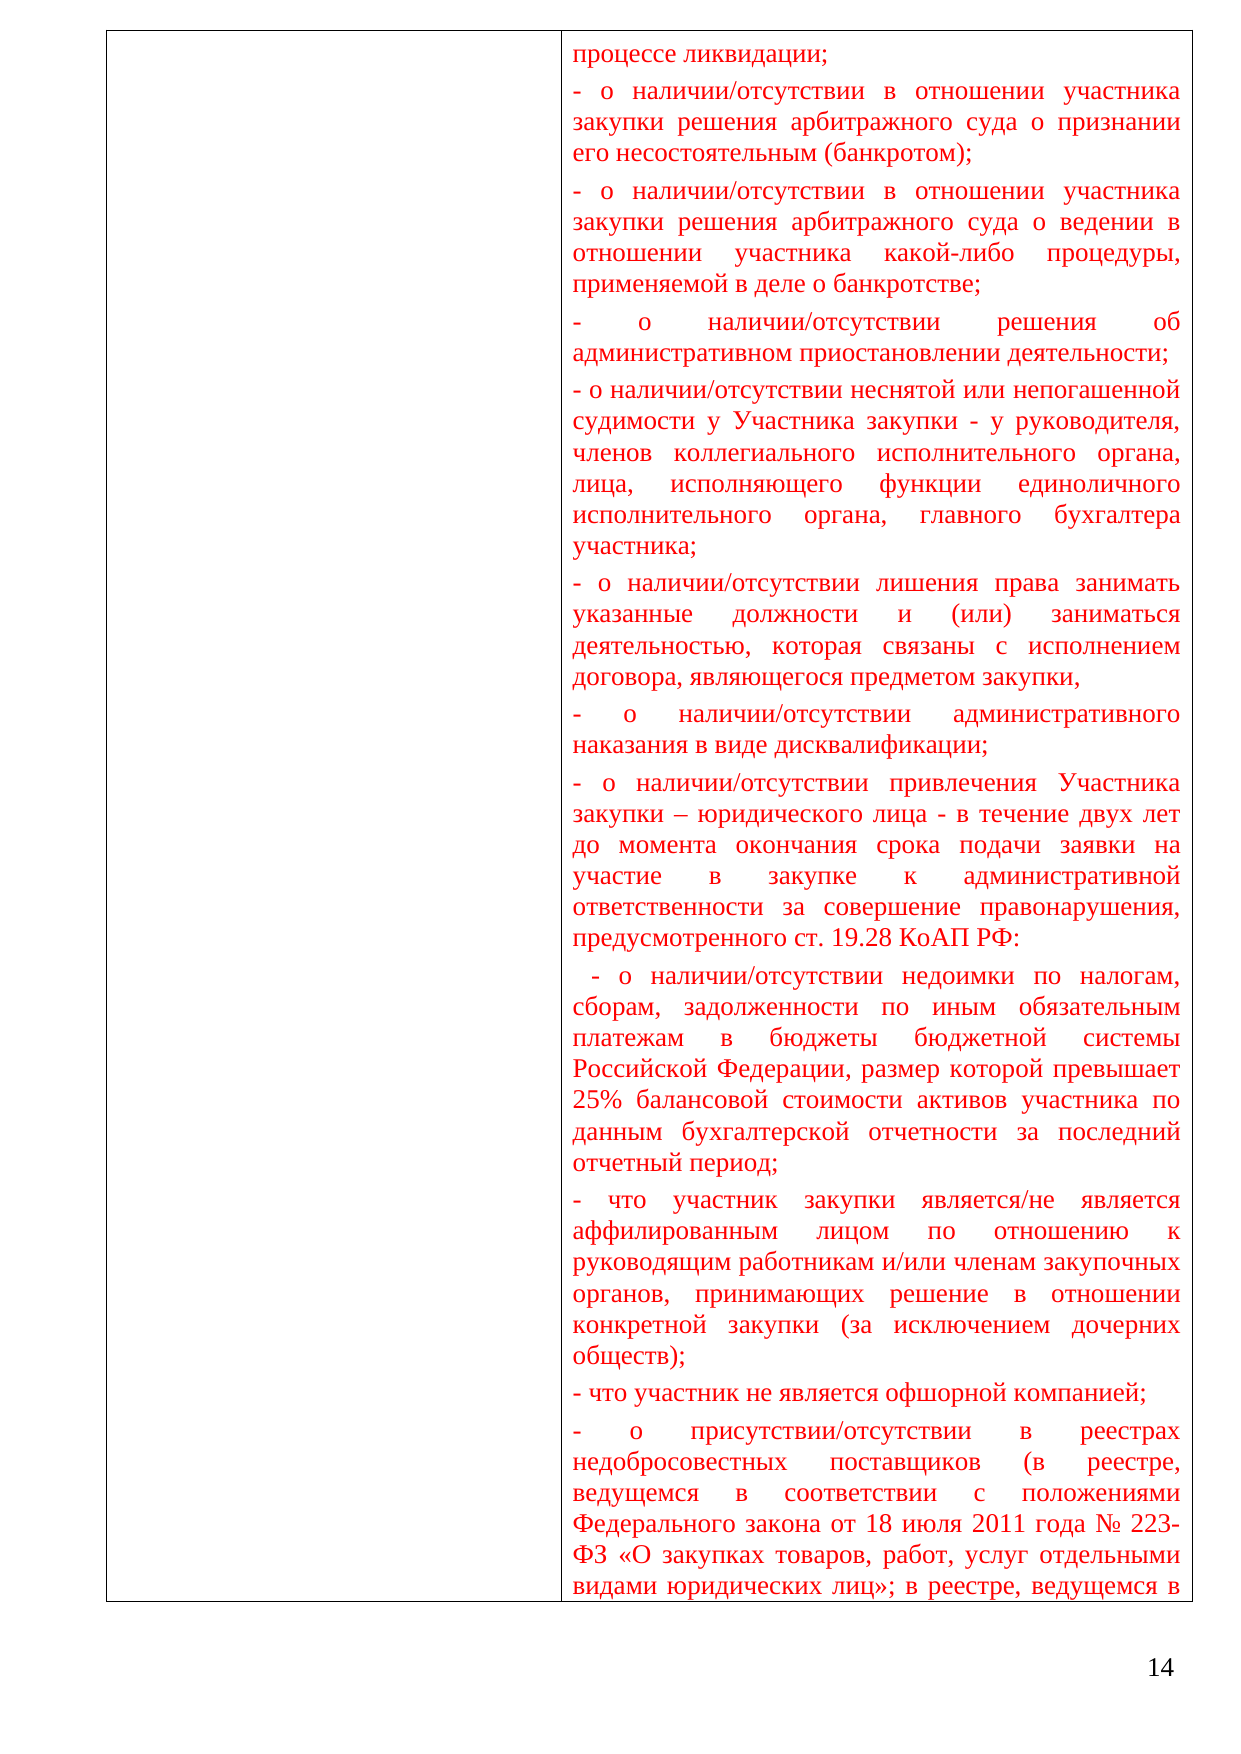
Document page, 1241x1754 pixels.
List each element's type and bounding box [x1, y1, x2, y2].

table_cell [562, 31, 1192, 1601]
table_cell [107, 31, 561, 1601]
